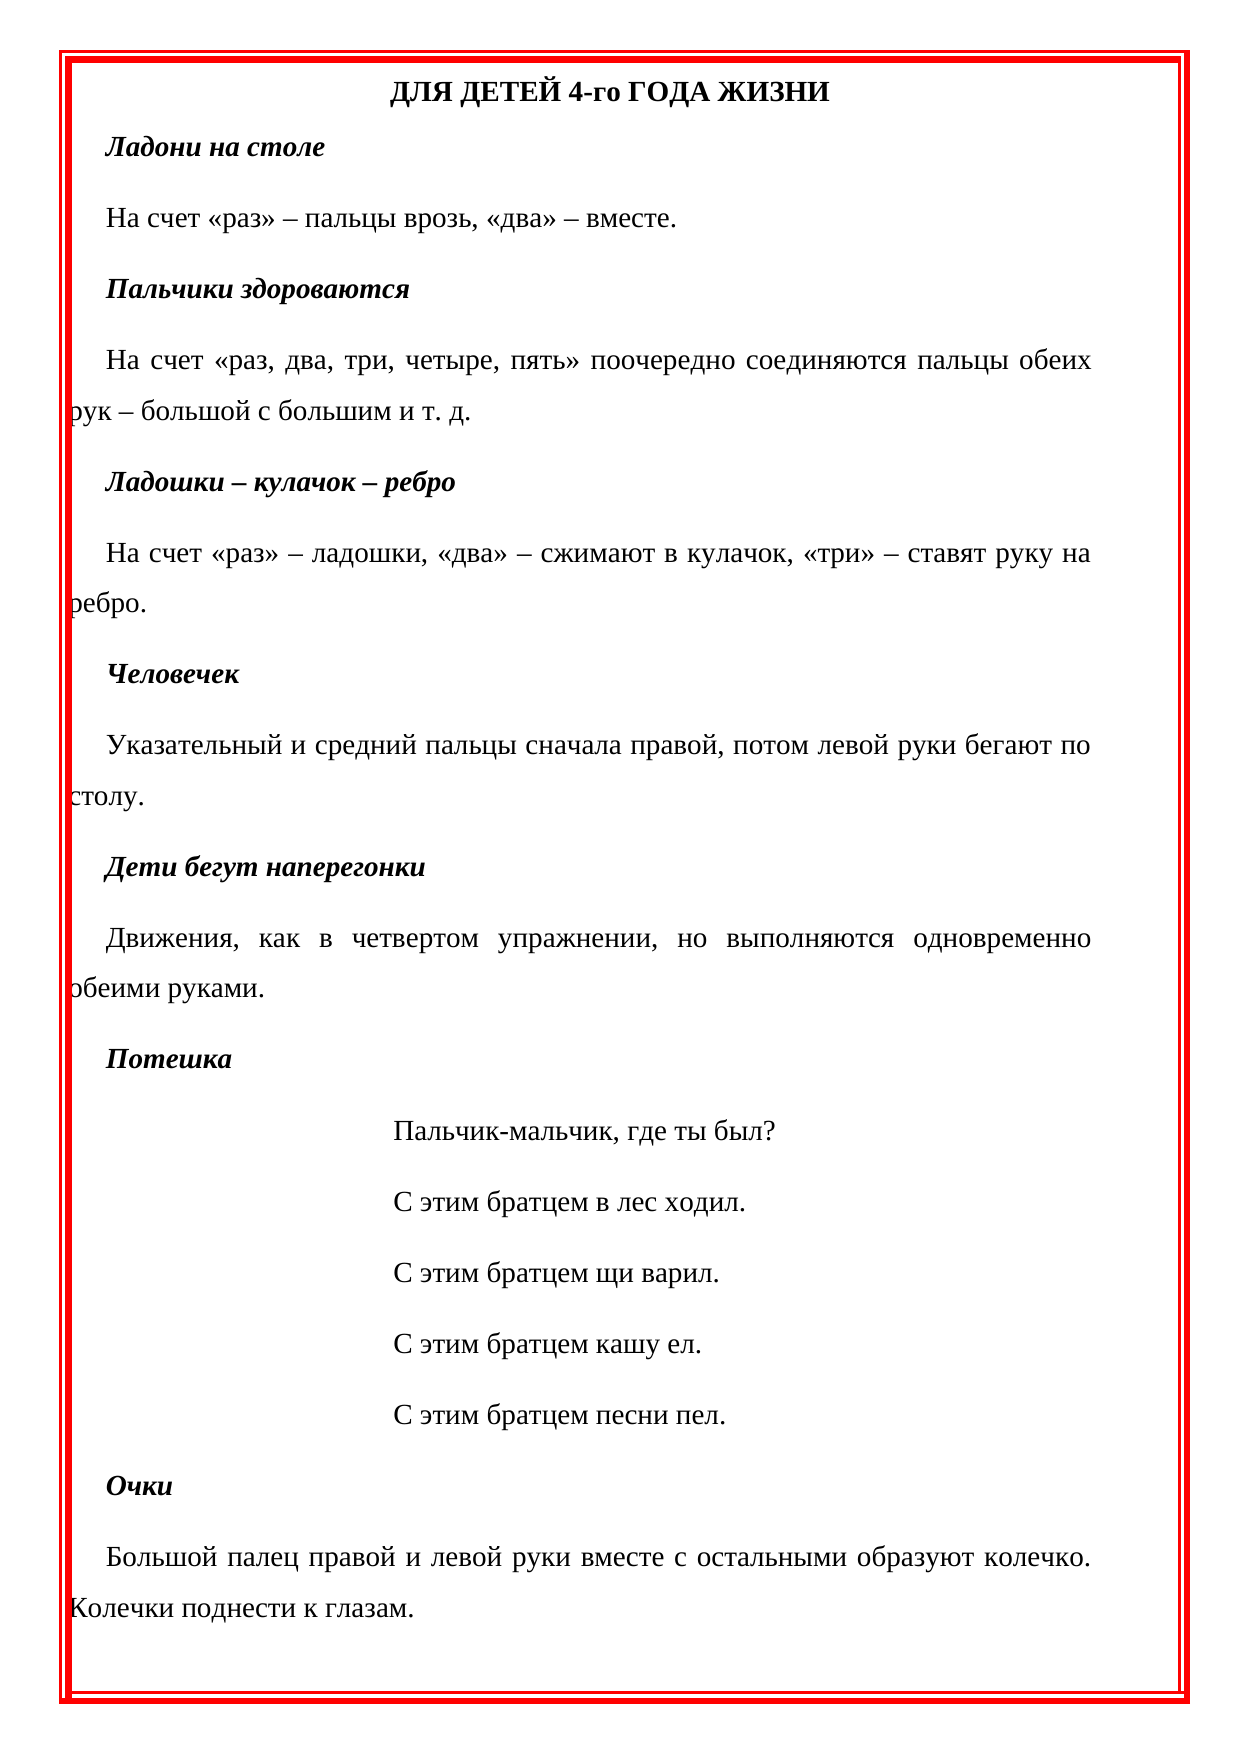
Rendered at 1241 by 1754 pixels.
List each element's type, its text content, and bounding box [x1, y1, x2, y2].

text Указательный и средний пальцы сначала правой, потом левой руки бегают по столу. [72, 727, 1092, 811]
text Движения, как в четвертом упражнении, но выполняются одновременно обеими руками. [72, 920, 1092, 1004]
text На счет «раз, два, три, четыре, пять» поочередно соединяются пальцы обеих рук – большой с большим и т. д. [72, 342, 1092, 426]
text Дети бегут наперегонки [72, 849, 1092, 882]
text Пальчики здороваются [72, 271, 1152, 305]
text С этим братцем в лес ходил. [349, 1184, 1152, 1217]
text Для детей 4-го года жизни [72, 74, 1152, 107]
text Ладони на столе [72, 129, 1152, 162]
text На счет «раз» – ладошки, «два» – сжимают в кулачок, «три» – ставят руку на ребро. [72, 535, 1092, 619]
text С этим братцем песни пел. [349, 1397, 1152, 1431]
text С этим братцем щи варил. [349, 1255, 1152, 1288]
text На счет «раз» – пальцы врозь, «два» – вместе. [72, 200, 1152, 233]
text С этим братцем кашу ел. [349, 1326, 1152, 1360]
text Потешка [72, 1042, 1152, 1075]
text Большой палец правой и левой руки вместе с остальными образуют колечко. Колечки поднести к глазам. [72, 1539, 1092, 1623]
text Ладошки – кулачок – ребро [72, 464, 1152, 497]
text Пальчик-мальчик, где ты был? [349, 1113, 1152, 1146]
text Человечек [72, 656, 1092, 690]
text Очки [72, 1468, 1152, 1502]
